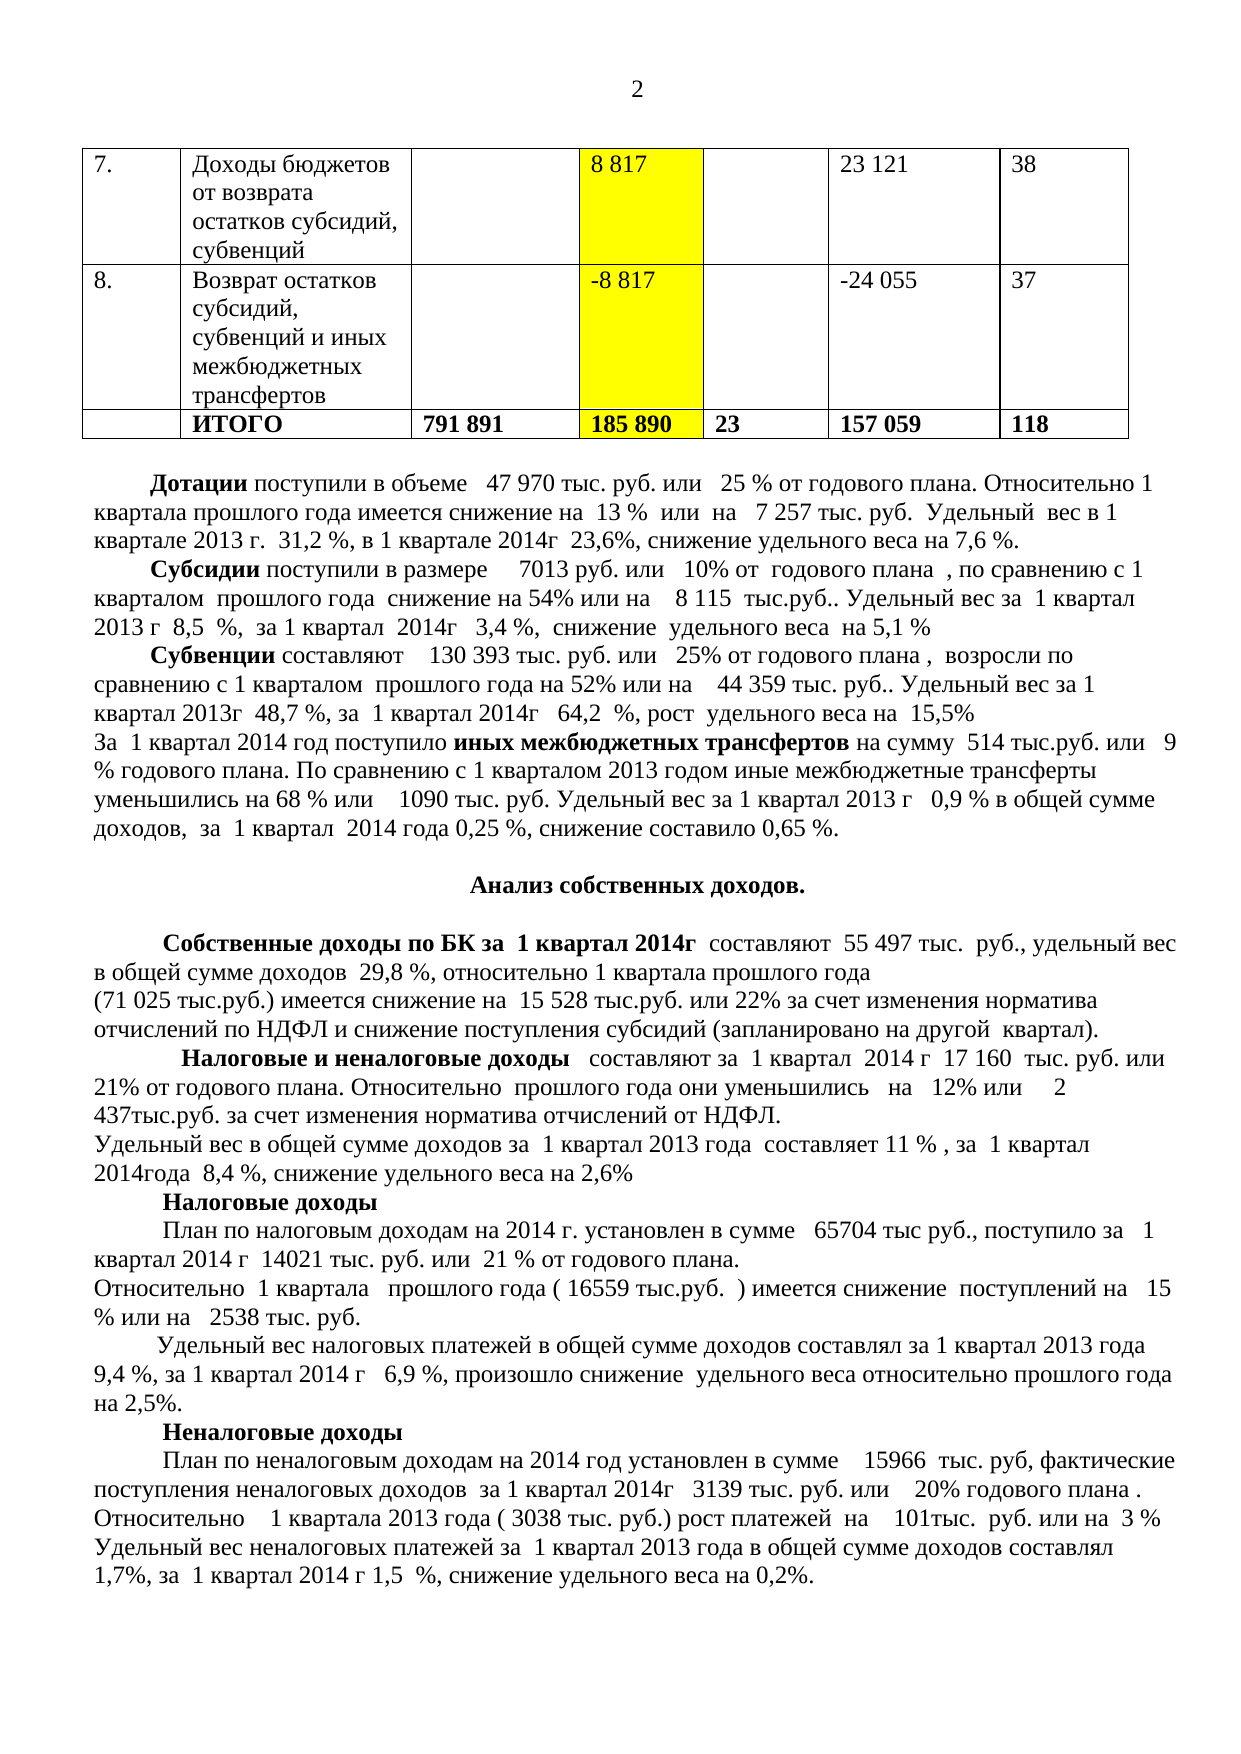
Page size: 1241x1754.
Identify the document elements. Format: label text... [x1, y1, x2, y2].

table_cell 8. [83, 265, 180, 408]
table_cell 37 [1001, 265, 1128, 408]
text (71 025 тыс.руб.) имеется снижение на 15 528 тыс.руб. или 22% за счет изменения норматива отчислений по НДФЛ и снижение поступления субсидий (запланировано на другой квартал). [94, 986, 1181, 1043]
text План по неналоговым доходам на 2014 год установлен в сумме 15966 тыс. руб, фактические поступления неналоговых доходов за 1 квартал 2014г 3139 тыс. руб. или 20% годового плана . Относительно 1 квартала 2013 года ( 3038 тыс. руб.) рост платежей на 101тыс. руб. или на 3 % Удельный вес неналоговых платежей за 1 квартал 2013 года в общей сумме доходов составлял 1,7%, за 1 квартал 2014 г 1,5 %, снижение удельного веса на 0,2%. [94, 1446, 1181, 1589]
text Удельный вес налоговых платежей в общей сумме доходов составлял за 1 квартал 2013 года 9,4 %, за 1 квартал 2014 г 6,9 %, произошло снижение удельного веса относительно прошлого года на 2,5%. [94, 1331, 1181, 1417]
table_cell ИТОГО [181, 410, 411, 438]
text Собственные доходы по БК за 1 квартал 2014г составляют 55 497 тыс. руб., удельный вес в общей сумме доходов 29,8 %, относительно 1 квартала прошлого года [94, 928, 1181, 986]
table_cell 118 [1001, 410, 1128, 438]
table_cell 23 [704, 410, 828, 438]
text Субсидии поступили в размере 7013 руб. или 10% от годового плана , по сравнению с 1 кварталом прошлого года снижение на 54% или на 8 115 тыс.руб.. Удельный вес за 1 квартал 2013 г 8,5 %, за 1 квартал 2014г 3,4 %, снижение удельного веса на 5,1 % [94, 554, 1181, 641]
text Неналоговые доходы [94, 1417, 1181, 1446]
table_cell 157 059 [829, 410, 999, 438]
text За 1 квартал 2014 год поступило иных межбюджетных трансфертов на сумму 514 тыс.руб. или 9 % годового плана. По сравнению с 1 кварталом 2013 годом иные межбюджетные трансферты уменьшились на 68 % или 1090 тыс. руб. Удельный вес за 1 квартал 2013 г 0,9 % в общей сумме доходов, за 1 квартал 2014 года 0,25 %, снижение составило 0,65 %. [94, 727, 1181, 842]
table_cell [412, 265, 579, 408]
text Удельный вес в общей сумме доходов за 1 квартал 2013 года составляет 11 % , за 1 квартал 2014года 8,4 %, снижение удельного веса на 2,6% [94, 1129, 1181, 1187]
table_cell 791 891 [412, 410, 579, 438]
text Относительно 1 квартала прошлого года ( 16559 тыс.руб. ) имеется снижение поступлений на 15 % или на 2538 тыс. руб. [94, 1273, 1181, 1331]
text Анализ собственных доходов. [94, 871, 1181, 899]
text Налоговые и неналоговые доходы составляют за 1 квартал 2014 г 17 160 тыс. руб. или 21% от годового плана. Относительно прошлого года они уменьшились на 12% или 2 437тыс.руб. за счет изменения норматива отчислений от НДФЛ. [94, 1043, 1181, 1129]
table_cell 38 [1001, 149, 1128, 264]
table_cell 8 817 [580, 149, 703, 264]
text Налоговые доходы [94, 1187, 1181, 1216]
table_cell [83, 410, 180, 438]
table_cell Возврат остатков субсидий, субвенций и иных межбюджетных трансфертов [181, 265, 411, 408]
table_cell -8 817 [580, 265, 703, 408]
table_cell [704, 149, 828, 264]
table_cell Доходы бюджетов от возврата остатков субсидий, субвенций [181, 149, 411, 264]
table_cell 23 121 [829, 149, 999, 264]
table_cell [412, 149, 579, 264]
table_cell 7. [83, 149, 180, 264]
table_cell [704, 265, 828, 408]
table_cell 185 890 [580, 410, 703, 438]
text Дотации поступили в объеме 47 970 тыс. руб. или 25 % от годового плана. Относительно 1 квартала прошлого года имеется снижение на 13 % или на 7 257 тыс. руб. Удельный вес в 1 квартале 2013 г. 31,2 %, в 1 квартале 2014г 23,6%, снижение удельного веса на 7,6 %. [94, 468, 1181, 554]
text Субвенции составляют 130 393 тыс. руб. или 25% от годового плана , возросли по сравнению с 1 кварталом прошлого года на 52% или на 44 359 тыс. руб.. Удельный вес за 1 квартал 2013г 48,7 %, за 1 квартал 2014г 64,2 %, рост удельного веса на 15,5% [94, 641, 1181, 727]
table_cell -24 055 [829, 265, 999, 408]
text План по налоговым доходам на 2014 г. установлен в сумме 65704 тыс руб., поступило за 1 квартал 2014 г 14021 тыс. руб. или 21 % от годового плана. [94, 1216, 1181, 1273]
